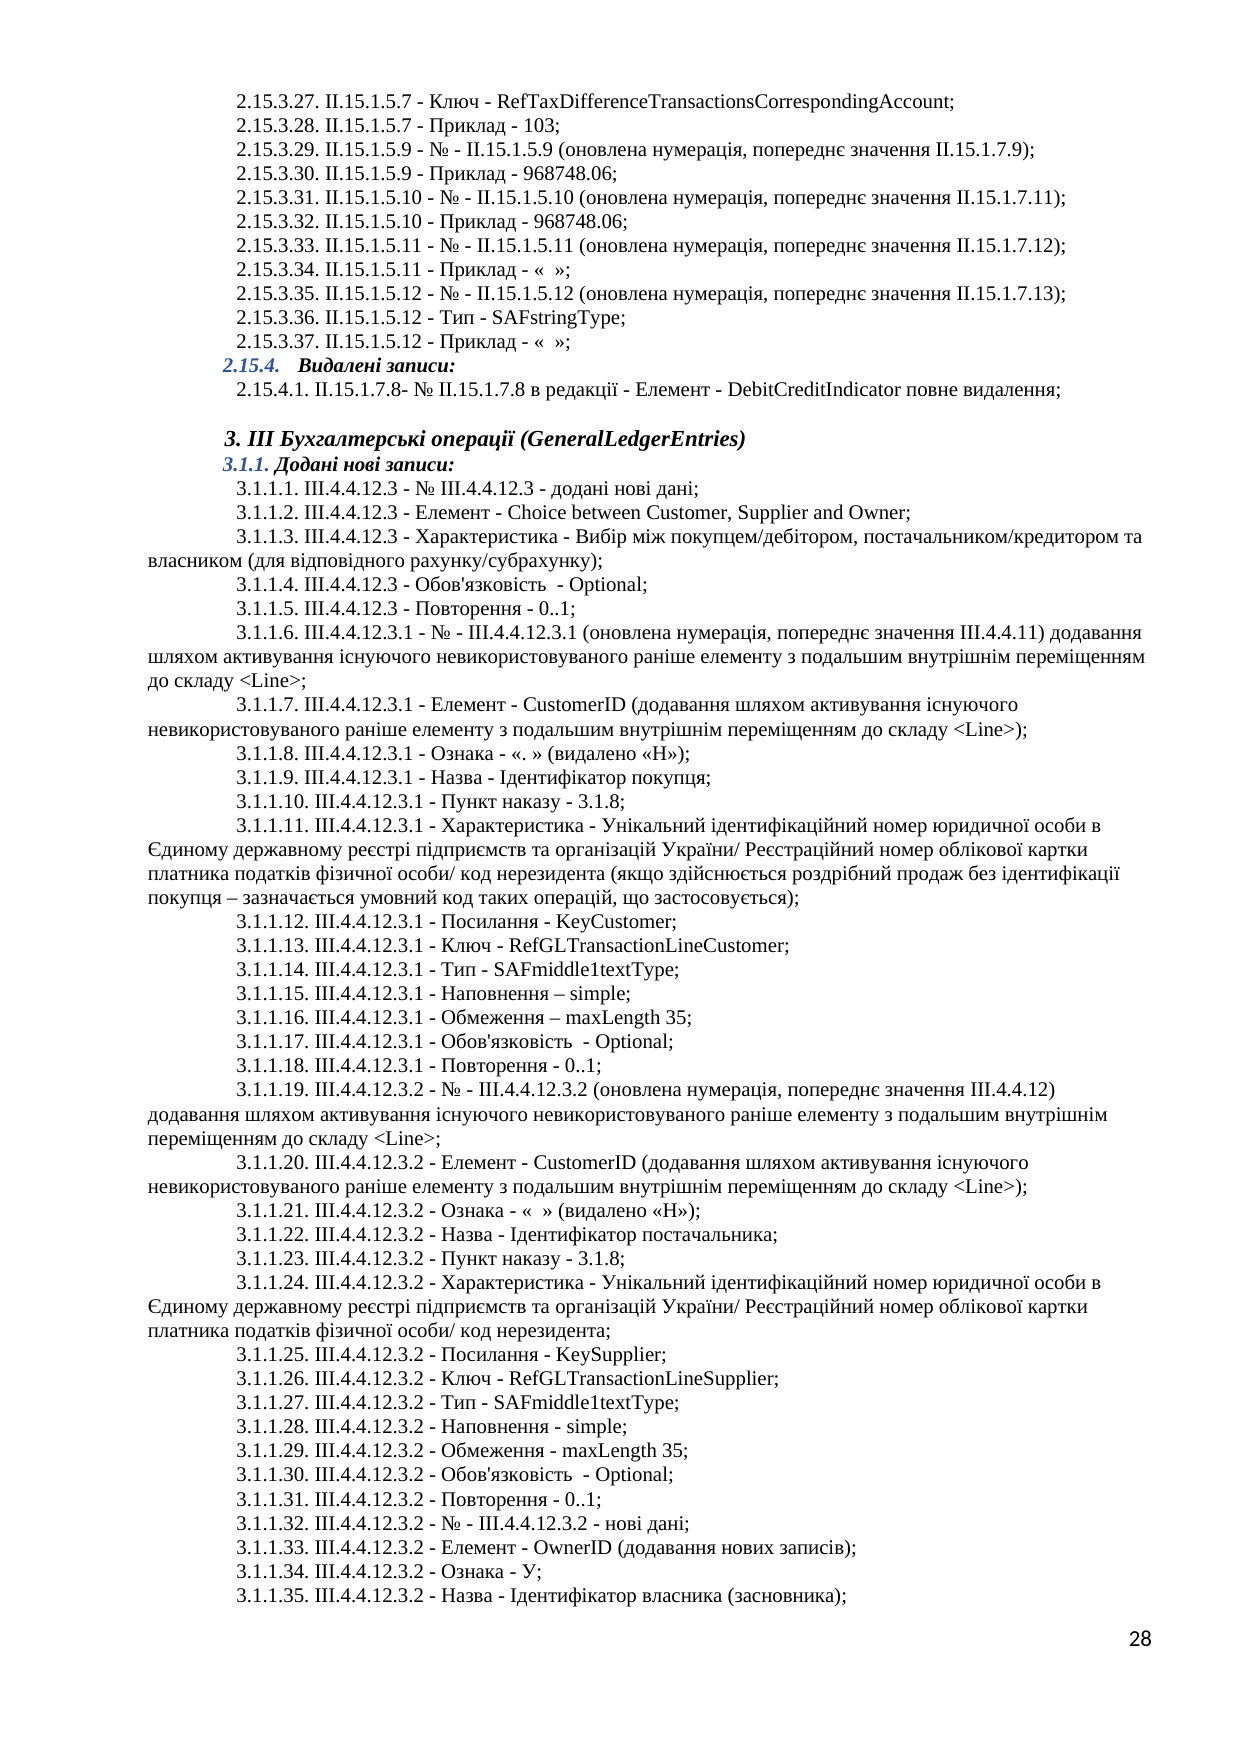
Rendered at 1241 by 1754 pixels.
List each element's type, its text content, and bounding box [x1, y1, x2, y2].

list III.4.4.12.3.1 - Повторення - 0..1; [148, 1053, 1152, 1077]
list III.4.4.12.3.2 - Обов'язковість - Optional; [148, 1462, 1152, 1486]
list ІІ.15.1.5.11 - № - ІІ.15.1.5.11 (оновлена нумерація, попереднє значення ІІ.15.1.7.12); [148, 233, 1152, 257]
list III.4.4.12.3.1 - Характеристика - Унікальний ідентифікаційний номер юридичної особи в Єдиному державному реєстрі підприємств та організацій України/ Реєстраційний номер облікової картки платника податків фізичної особи/ код нерезидента (якщо здійснюється роздрібний продаж без ідентифікації покупця – зазначається умовний код таких операцій, що застосовується); [148, 813, 1152, 909]
list ІІ.15.1.5.11 - Приклад - « »; [148, 257, 1152, 281]
list Додані нові записи: [223, 452, 1152, 476]
list III.4.4.12.3.1 - Посилання - KeyCustomer; [148, 909, 1152, 933]
list ІІ.15.1.5.12 - Тип - SAFstringType; [148, 305, 1152, 329]
list III.4.4.12.3.1 - Обов'язковість - Optional; [148, 1029, 1152, 1053]
list III.4.4.12.3.1 - Елемент - CustomerID (додавання шляхом активування існуючого невикористовуваного раніше елементу з подальшим внутрішнім переміщенням до складу <Line>); [148, 692, 1152, 741]
list III.4.4.12.3.2 - Повторення - 0..1; [148, 1486, 1152, 1511]
list III.4.4.12.3.2 - Назва - Ідентифікатор власника (засновника); [148, 1583, 1152, 1607]
list III.4.4.12.3.1 - Наповнення – simple; [148, 981, 1152, 1005]
list III.4.4.12.3.1 - Обмеження – maxLength 35; [148, 1005, 1152, 1029]
list III.4.4.12.3.2 - Пункт наказу - 3.1.8; [148, 1246, 1152, 1270]
list III Бухгалтерські операції (GeneralLedgerEntries) [148, 425, 1152, 452]
list III.4.4.12.3.2 - Посилання - KeySupplier; [148, 1342, 1152, 1366]
list III.4.4.12.3.2 - Ознака - У; [148, 1559, 1152, 1583]
list III.4.4.12.3.2 - Ознака - « » (видалено «Н»); [148, 1198, 1152, 1222]
list III.4.4.12.3.1 - Ключ - RefGLTransactionLineCustomer; [148, 933, 1152, 957]
list III.4.4.12.3 - № III.4.4.12.3 - додані нові дані; [148, 476, 1152, 500]
list III.4.4.12.3.2 - Ключ - RefGLTransactionLineSupplier; [148, 1366, 1152, 1390]
list ІІ.15.1.5.9 - № - ІІ.15.1.5.9 (оновлена нумерація, попереднє значення ІІ.15.1.7.9); [148, 137, 1152, 161]
list III.4.4.12.3.1 - Назва - Ідентифікатор покупця; [148, 764, 1152, 789]
list ІІ.15.1.5.10 - Приклад - 968748.06; [148, 209, 1152, 233]
list ІІ.15.1.5.10 - № - ІІ.15.1.5.10 (оновлена нумерація, попереднє значення ІІ.15.1.7.11); [148, 185, 1152, 209]
list III.4.4.12.3.2 - Обмеження - maxLength 35; [148, 1438, 1152, 1462]
list Видалені записи: [223, 353, 1152, 377]
list ІІ.15.1.5.9 - Приклад - 968748.06; [148, 161, 1152, 185]
list III.4.4.12.3 - Обов'язковість - Optional; [148, 572, 1152, 596]
list III.4.4.12.3.2 - Тип - SAFmiddle1textType; [148, 1390, 1152, 1414]
list III.4.4.12.3.1 - Пункт наказу - 3.1.8; [148, 789, 1152, 813]
list III.4.4.12.3.2 - Елемент - OwnerID (додавання нових записів); [148, 1534, 1152, 1559]
list III.4.4.12.3.2 - Елемент - CustomerID (додавання шляхом активування існуючого невикористовуваного раніше елементу з подальшим внутрішнім переміщенням до складу <Line>); [148, 1149, 1152, 1198]
list ІІ.15.1.5.12 - № - ІІ.15.1.5.12 (оновлена нумерація, попереднє значення ІІ.15.1.7.13); [148, 281, 1152, 305]
list ІІ.15.1.7.8- № ІІ.15.1.7.8 в редакції - Елемент - DebitCreditIndicator повне видалення; [148, 377, 1152, 401]
list III.4.4.12.3.2 - № - III.4.4.12.3.2 (оновлена нумерація, попереднє значення III.4.4.12) додавання шляхом активування існуючого невикористовуваного раніше елементу з подальшим внутрішнім переміщенням до складу <Line>; [148, 1077, 1152, 1149]
list III.4.4.12.3.1 - Ознака - «. » (видалено «Н»); [148, 741, 1152, 764]
list III.4.4.12.3 - Повторення - 0..1; [148, 596, 1152, 620]
list III.4.4.12.3.1 - № - III.4.4.12.3.1 (оновлена нумерація, попереднє значення III.4.4.11) додавання шляхом активування існуючого невикористовуваного раніше елементу з подальшим внутрішнім переміщенням до складу <Line>; [148, 620, 1152, 692]
list III.4.4.12.3 - Характеристика - Вибір між покупцем/дебітором, постачальником/кредитором та власником (для відповідного рахунку/субрахунку); [148, 524, 1152, 572]
list ІІ.15.1.5.7 - Ключ - RefTaxDifferenceTransactionsCorrespondingAccount; [148, 88, 1152, 113]
list III.4.4.12.3 - Елемент - Choice between Customer, Supplier and Owner; [148, 500, 1152, 524]
list III.4.4.12.3.2 - Наповнення - simple; [148, 1414, 1152, 1438]
list ІІ.15.1.5.7 - Приклад - 103; [148, 113, 1152, 137]
list ІІ.15.1.5.12 - Приклад - « »; [148, 329, 1152, 353]
list III.4.4.12.3.2 - № - III.4.4.12.3.2 - нові дані; [148, 1511, 1152, 1534]
list III.4.4.12.3.2 - Назва - Ідентифікатор постачальника; [148, 1222, 1152, 1246]
list III.4.4.12.3.1 - Тип - SAFmiddle1textType; [148, 957, 1152, 981]
